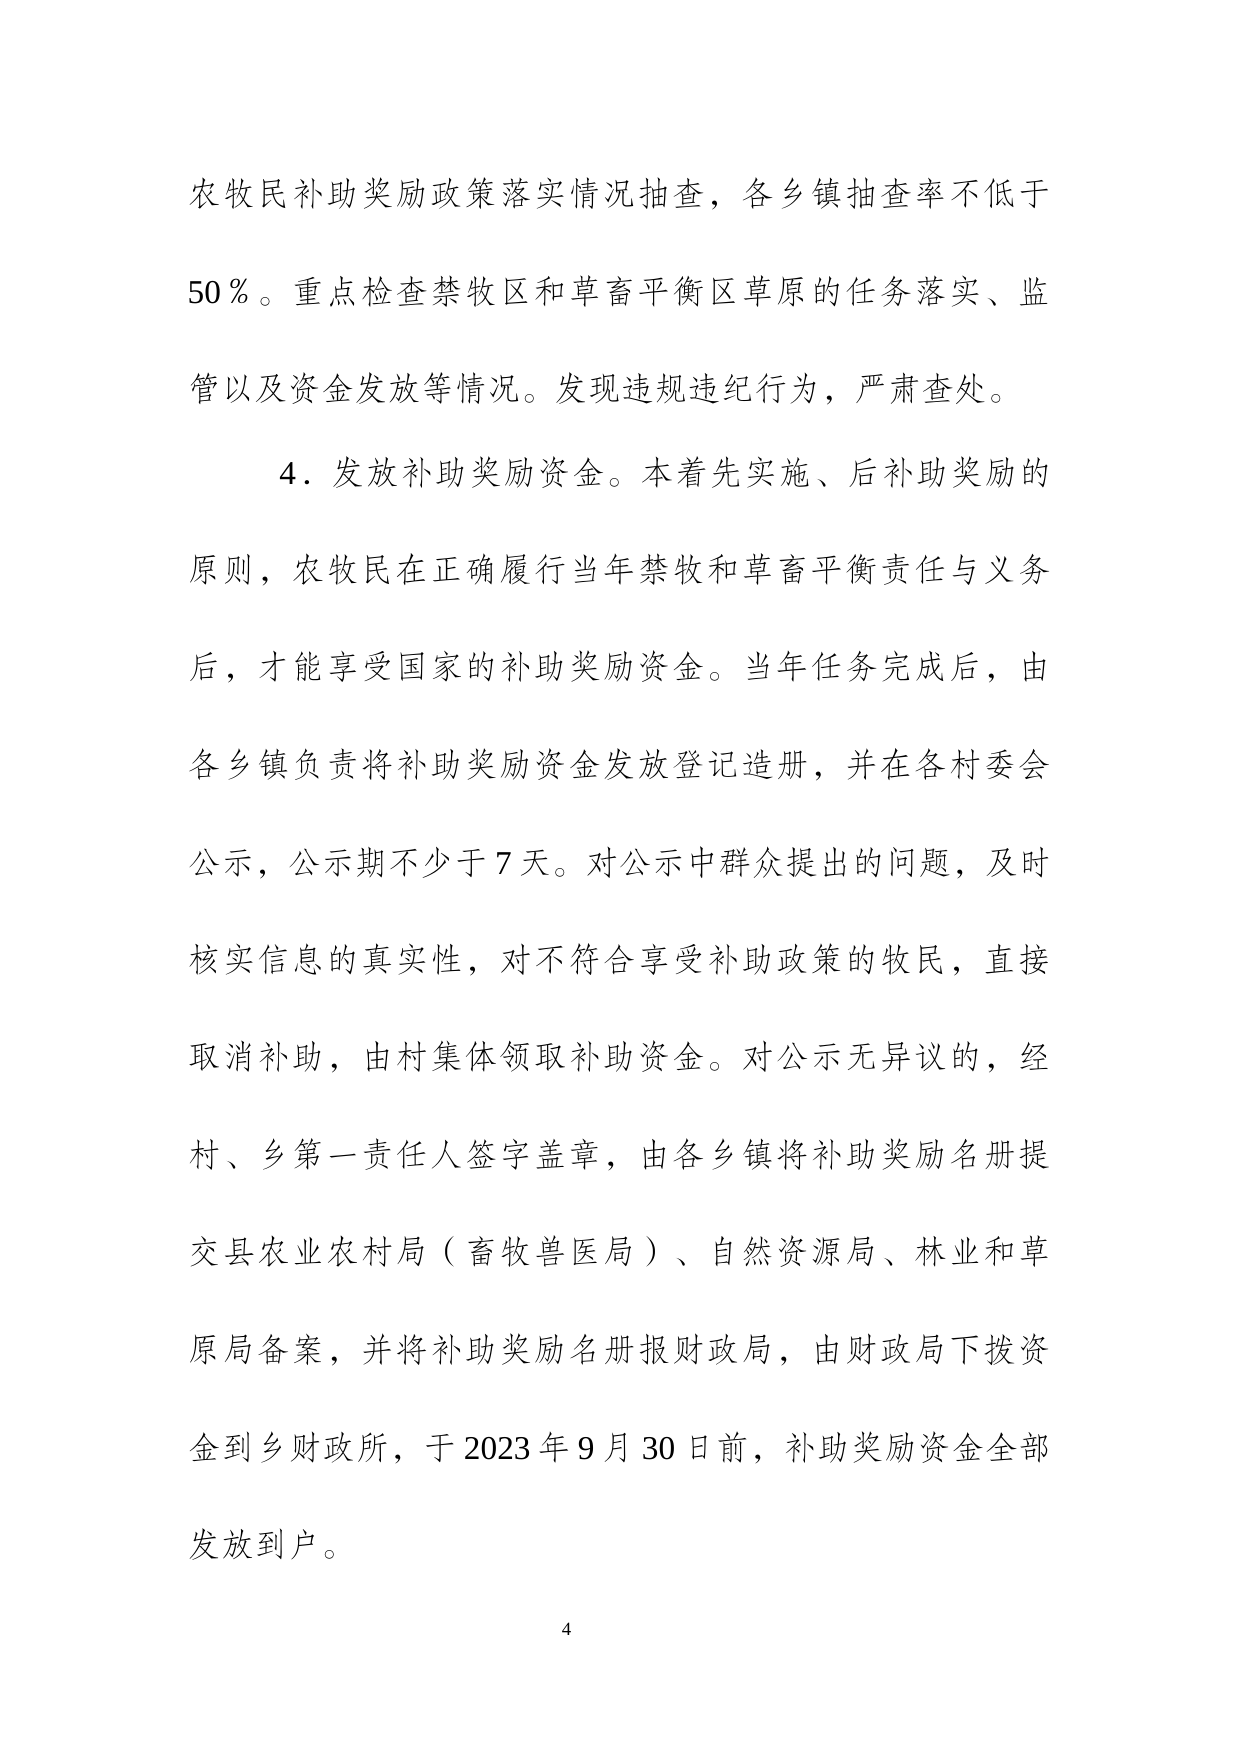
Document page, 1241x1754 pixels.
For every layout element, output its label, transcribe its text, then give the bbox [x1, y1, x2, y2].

text 4．发放补助奖励资金。本着先实施、后补助奖励的原则，农牧民在正确履行当年禁牧和草畜平衡责任与义务后，才能享受国家的补助奖励资金。当年任务完成后，由各乡镇负责将补助奖励资金发放登记造册，并在各村委会公示，公示期不少于7天。对公示中群众提出的问题，及时核实信息的真实性，对不符合享受补助政策的牧民，直接取消补助，由村集体领取补助资金。对公示无异议的，经村、乡第一责任人签字盖章，由各乡镇将补助奖励名册提交县农业农村局（畜牧兽医局）、自然资源局、林业和草原局备案，并将补助奖励名册报财政局，由财政局下拨资金到乡财政所，于2023年9月30日前，补助奖励资金全部发放到户。 [187, 441, 1053, 1578]
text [187, 162, 1053, 422]
